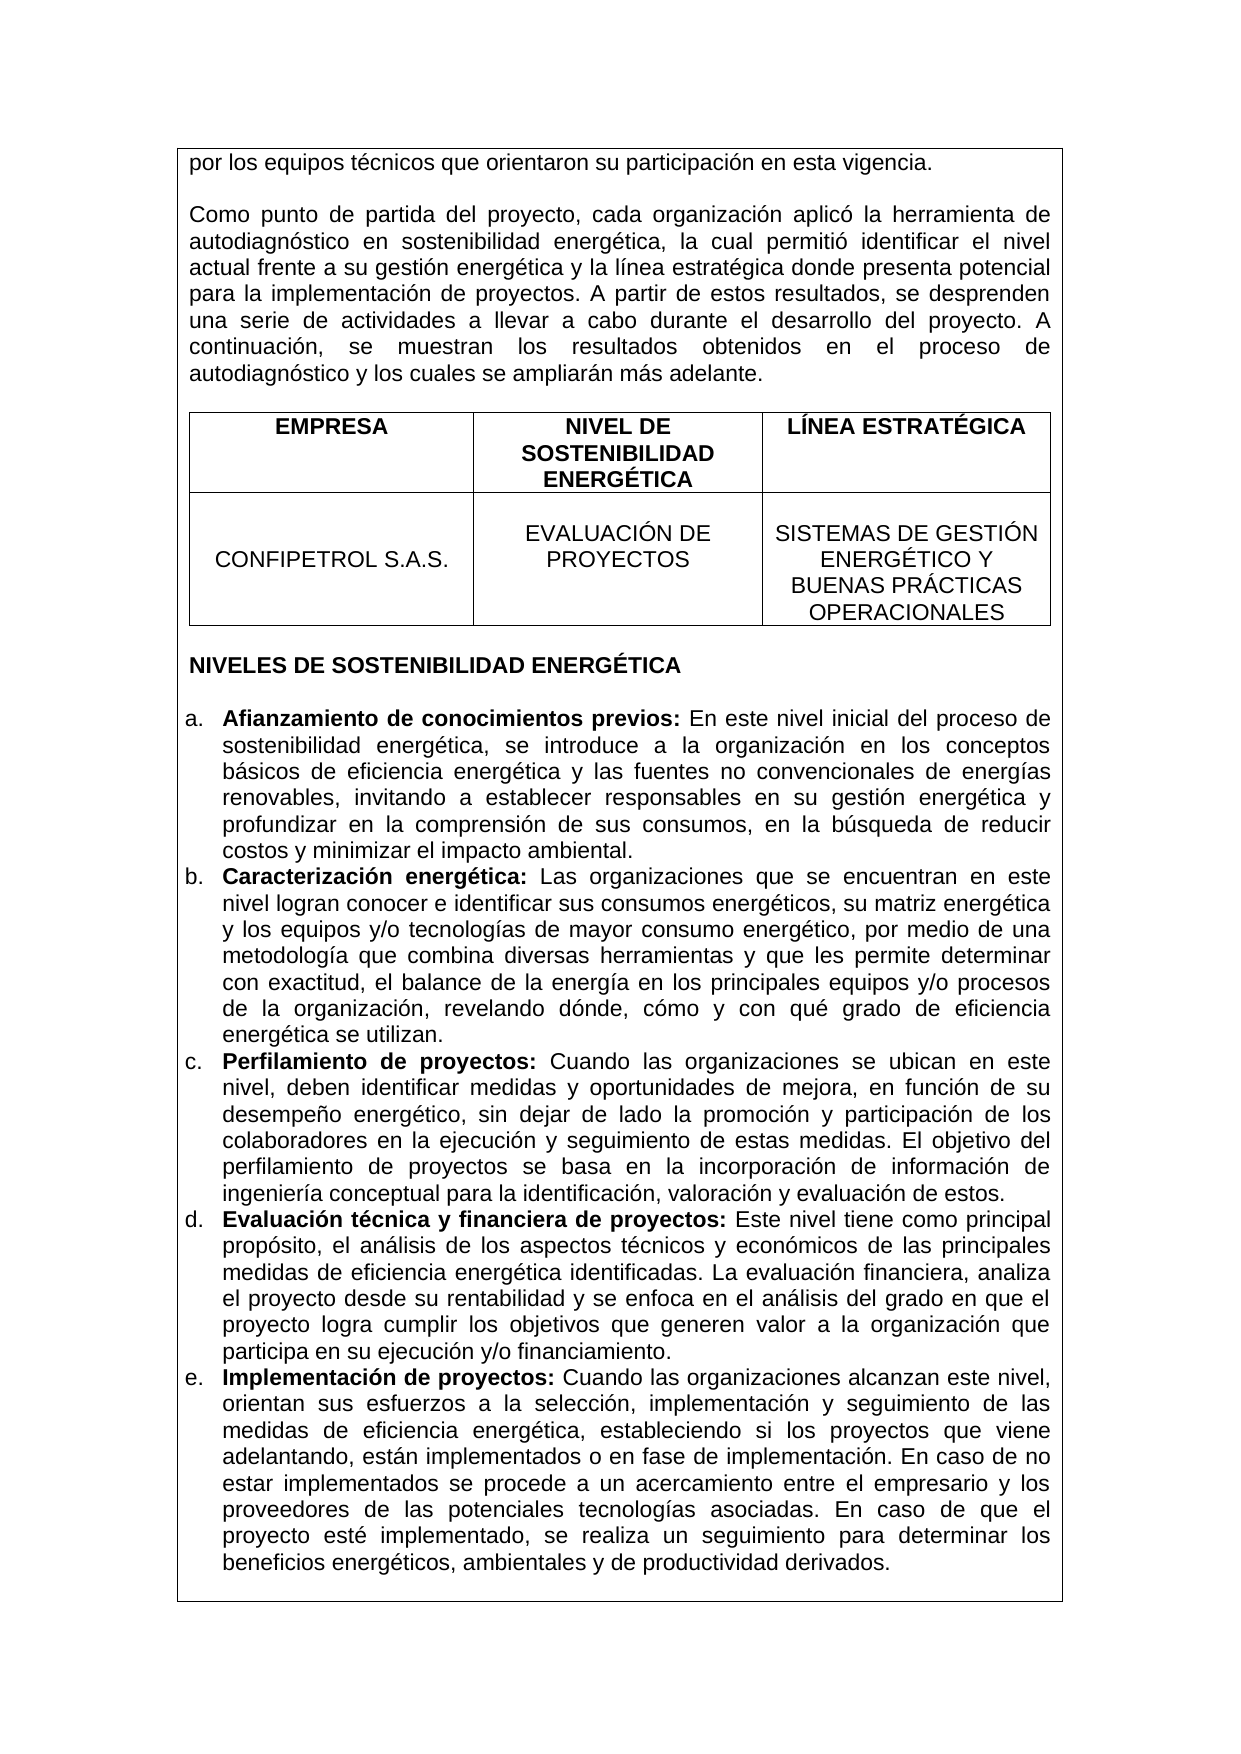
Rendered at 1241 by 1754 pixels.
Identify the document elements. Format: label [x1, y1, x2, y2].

table_cell [178, 149, 1062, 1601]
